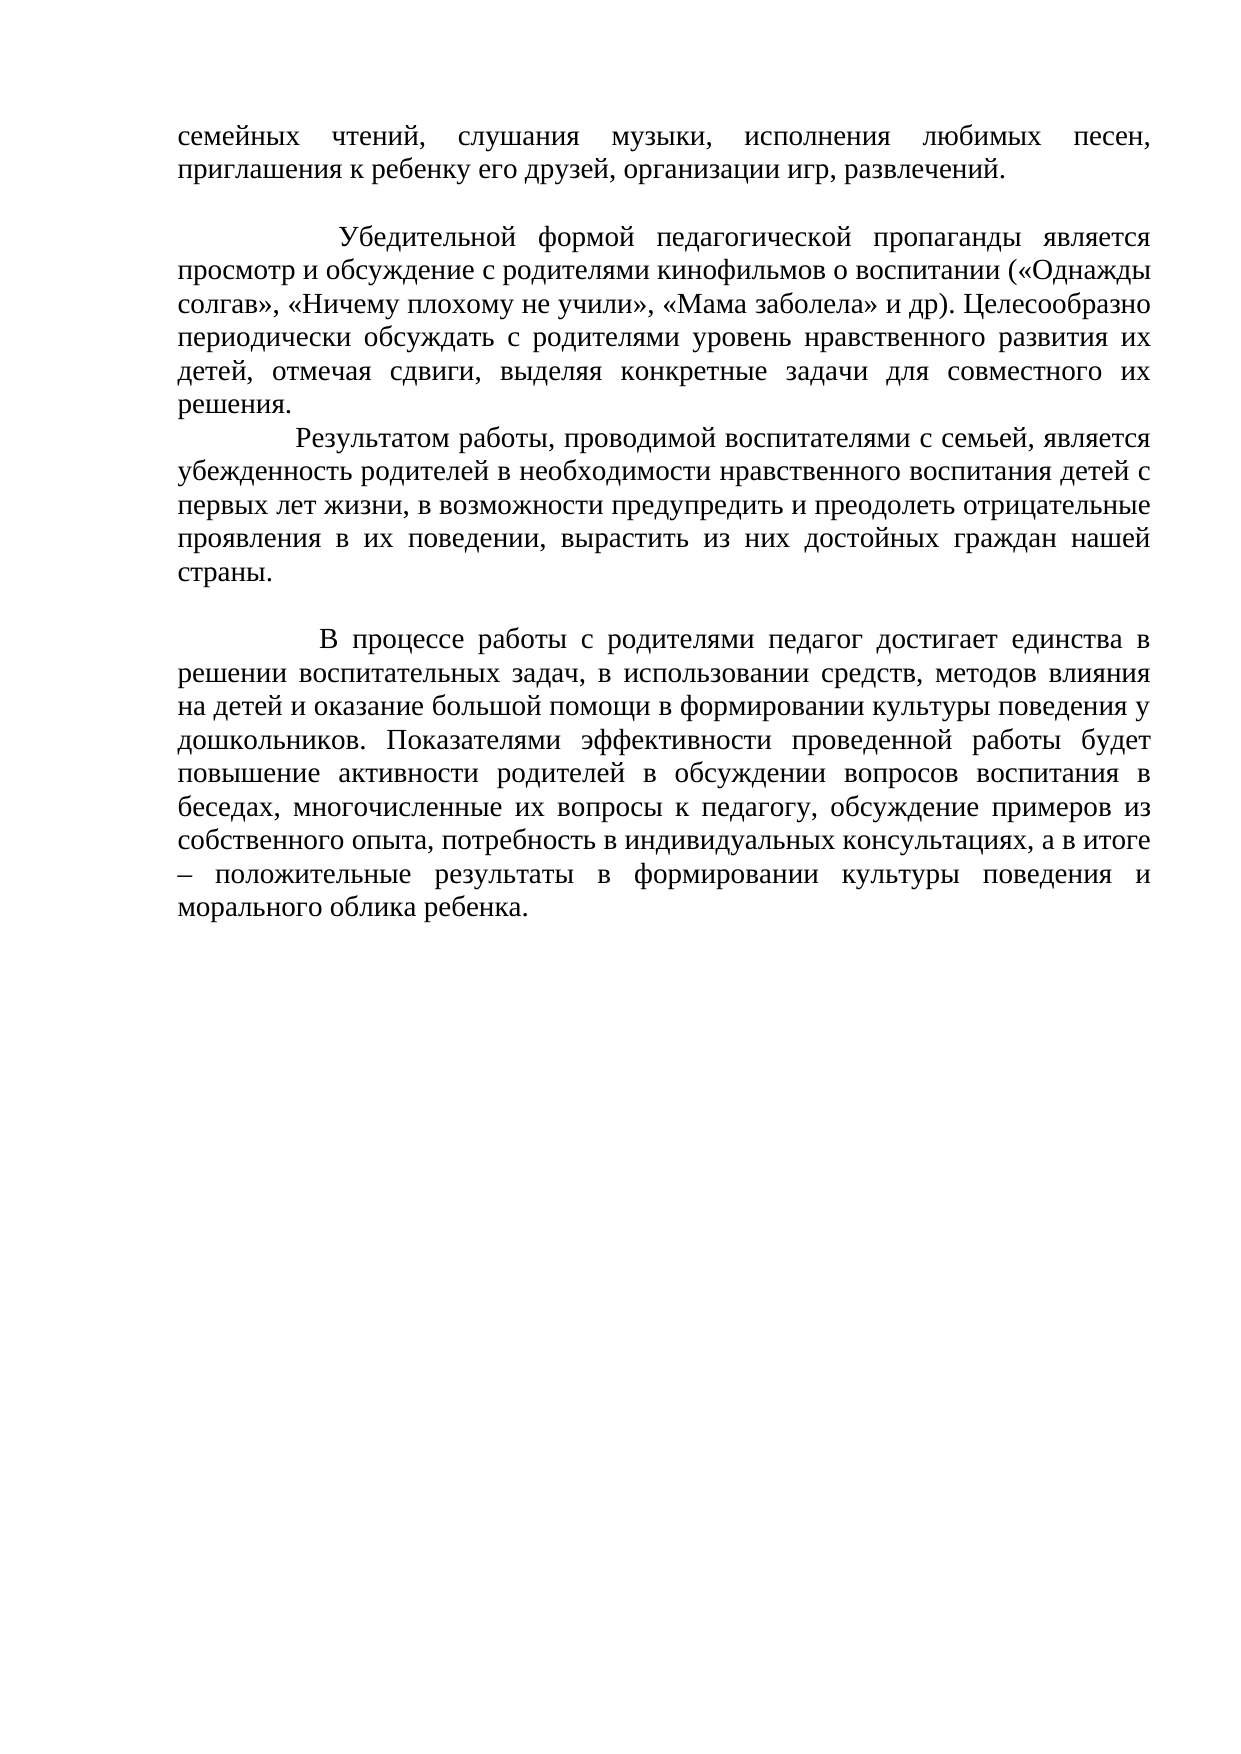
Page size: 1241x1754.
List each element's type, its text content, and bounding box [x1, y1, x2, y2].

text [177, 118, 1152, 185]
text Результатом работы, проводимой воспитателями с семьей, является убежденность родителей в необходимости нравственного воспитания детей с первых лет жизни, в возможности предупредить и преодолеть отрицательные проявления в их поведении, вырастить из них достойных граждан нашей страны. [177, 420, 1152, 588]
text Убедительной формой педагогической пропаганды является просмотр и обсуждение с родителями кинофильмов о воспитании («Однажды солгав», «Ничему плохому не учили», «Мама заболела» и др). Целесообразно периодически обсуждать с родителями уровень нравственного развития их детей, отмечая сдвиги, выделяя конкретные задачи для совместного их решения. [177, 219, 1152, 420]
text В процессе работы с родителями педагог достигает единства в решении воспитательных задач, в использовании средств, методов влияния на детей и оказание большой помощи в формировании культуры поведения у дошкольников. Показателями эффективности проведенной работы будет повышение активности родителей в обсуждении вопросов воспитания в беседах, многочисленные их вопросы к педагогу, обсуждение примеров из собственного опыта, потребность в индивидуальных консультациях, а в итоге – положительные результаты в формировании культуры поведения и морального облика ребенка. [177, 621, 1152, 923]
